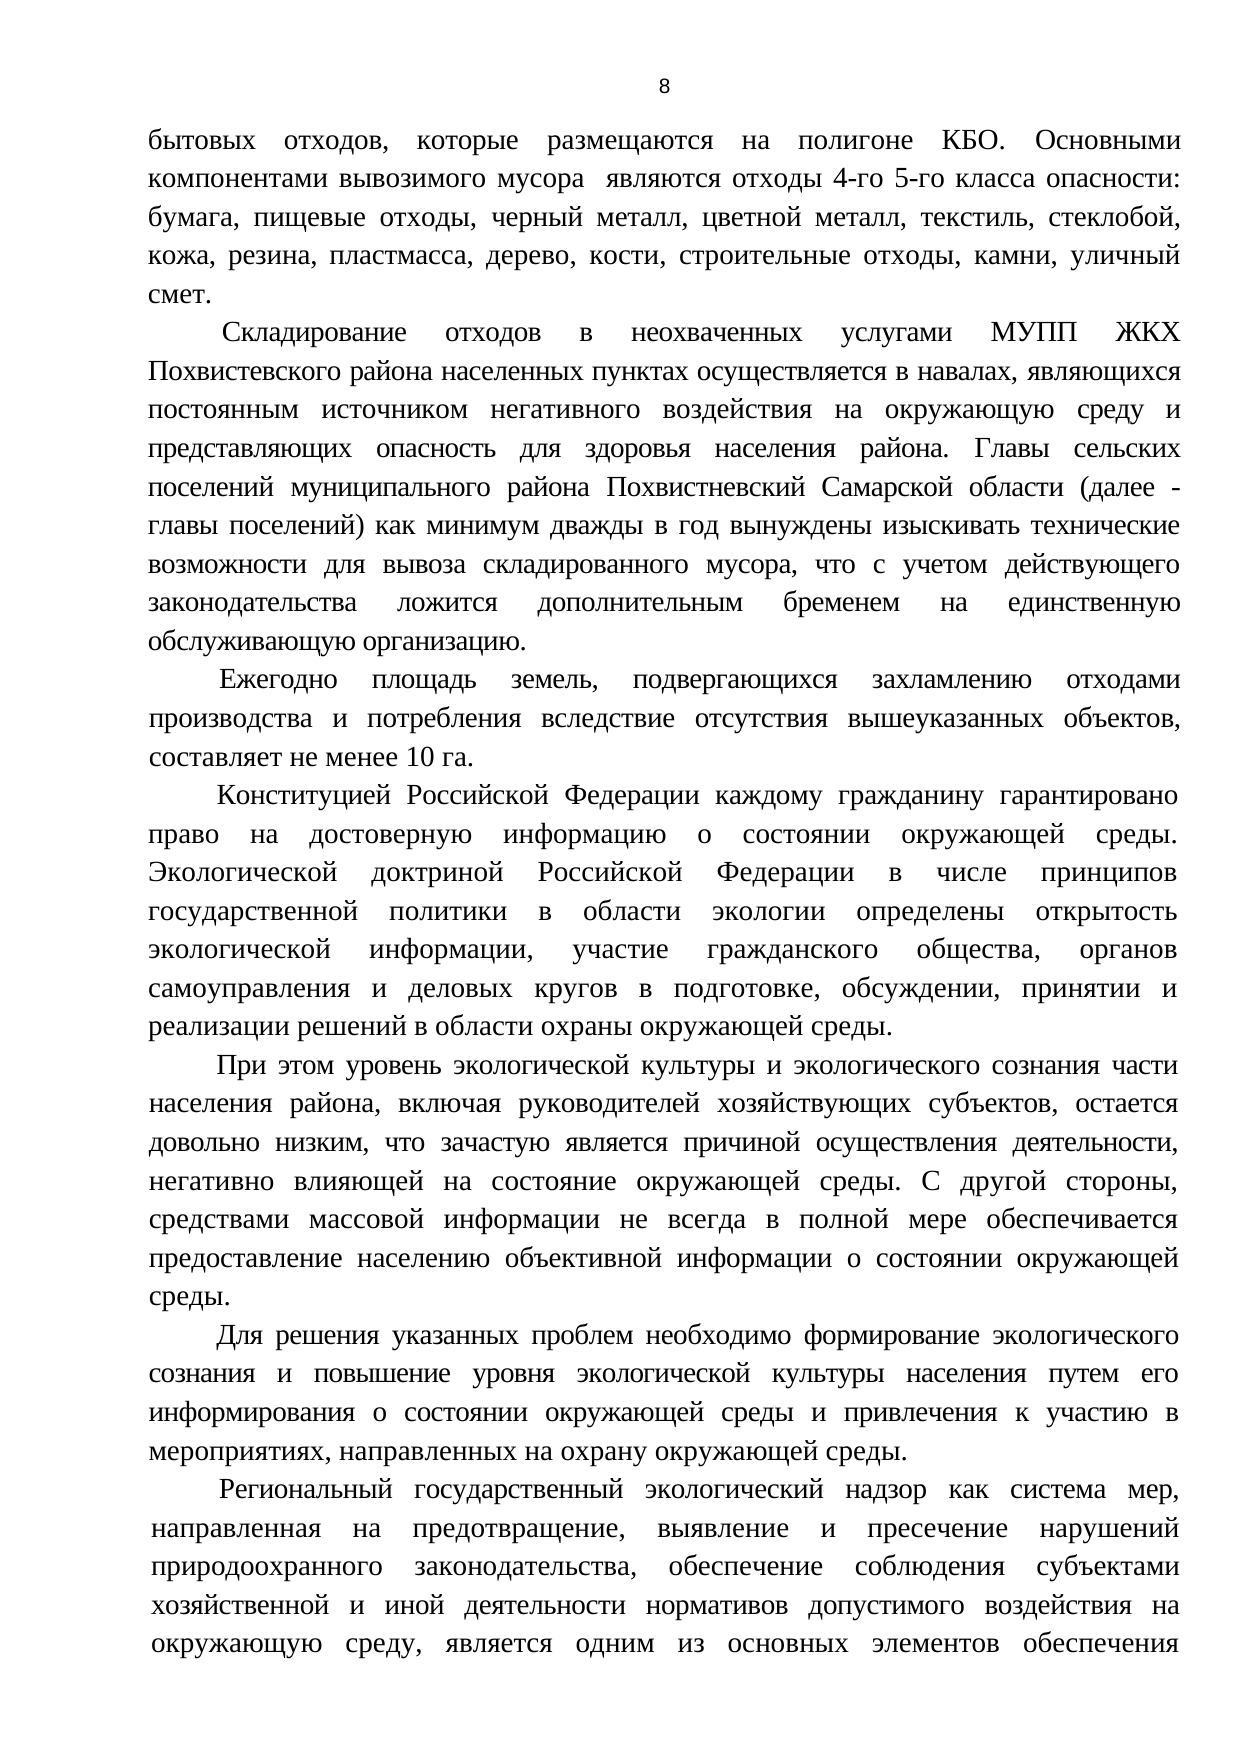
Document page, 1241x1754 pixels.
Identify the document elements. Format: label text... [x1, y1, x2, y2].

text При этом уровень экологической культуры и экологического сознания части населения района, включая руководителей хозяйствующих субъектов, остается довольно низким, что зачастую является причиной осуществления деятельности, негативно влияющей на состояние окружающей среды. С другой стороны, средствами массовой информации не всегда в полной мере обеспечивается предоставление населению объективной информации о состоянии окружающей среды. [148, 1047, 1179, 1312]
text Ежегодно площадь земель, подвергающихся захламлению отходами производства и потребления вследствие отсутствия вышеуказанных объектов, составляет не менее 10 га. [148, 662, 1181, 772]
text бытовых отходов, которые размещаются на полигоне КБО. Основными компонентами вывозимого мусора являются отходы 4-го 5-го класса опасности: бумага, пищевые отходы, черный металл, цветной металл, текстиль, стеклобой, кожа, резина, пластмасса, дерево, кости, строительные отходы, камни, уличный смет. [148, 122, 1181, 309]
text Конституцией Российской Федерации каждому гражданину гарантировано право на достоверную информацию о состоянии окружающей среды. Экологической доктриной Российской Федерации в числе принципов государственной политики в области экологии определены открытость экологической информации, участие гражданского общества, органов самоуправления и деловых кругов в подготовке, обсуждении, принятии и реализации решений в области охраны окружающей среды. [148, 777, 1178, 1042]
text Для решения указанных проблем необходимо формирование экологического сознания и повышение уровня экологической культуры населения путем его информирования о состоянии окружающей среды и привлечения к участию в мероприятиях, направленных на охрану окружающей среды. [148, 1317, 1180, 1466]
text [151, 1471, 1180, 1659]
text Складирование отходов в неохваченных услугами МУПП ЖКХ Похвистевского района населенных пунктах осуществляется в навалах, являющихся постоянным источником негативного воздействия на окружающую среду и представляющих опасность для здоровья населения района. Главы сельских поселений муниципального района Похвистневский Самарской области (далее - главы поселений) как минимум дважды в год вынуждены изыскивать технические возможности для вывоза складированного мусора, что с учетом действующего законодательства ложится дополнительным бременем на единственную обслуживающую организацию. [148, 314, 1181, 656]
